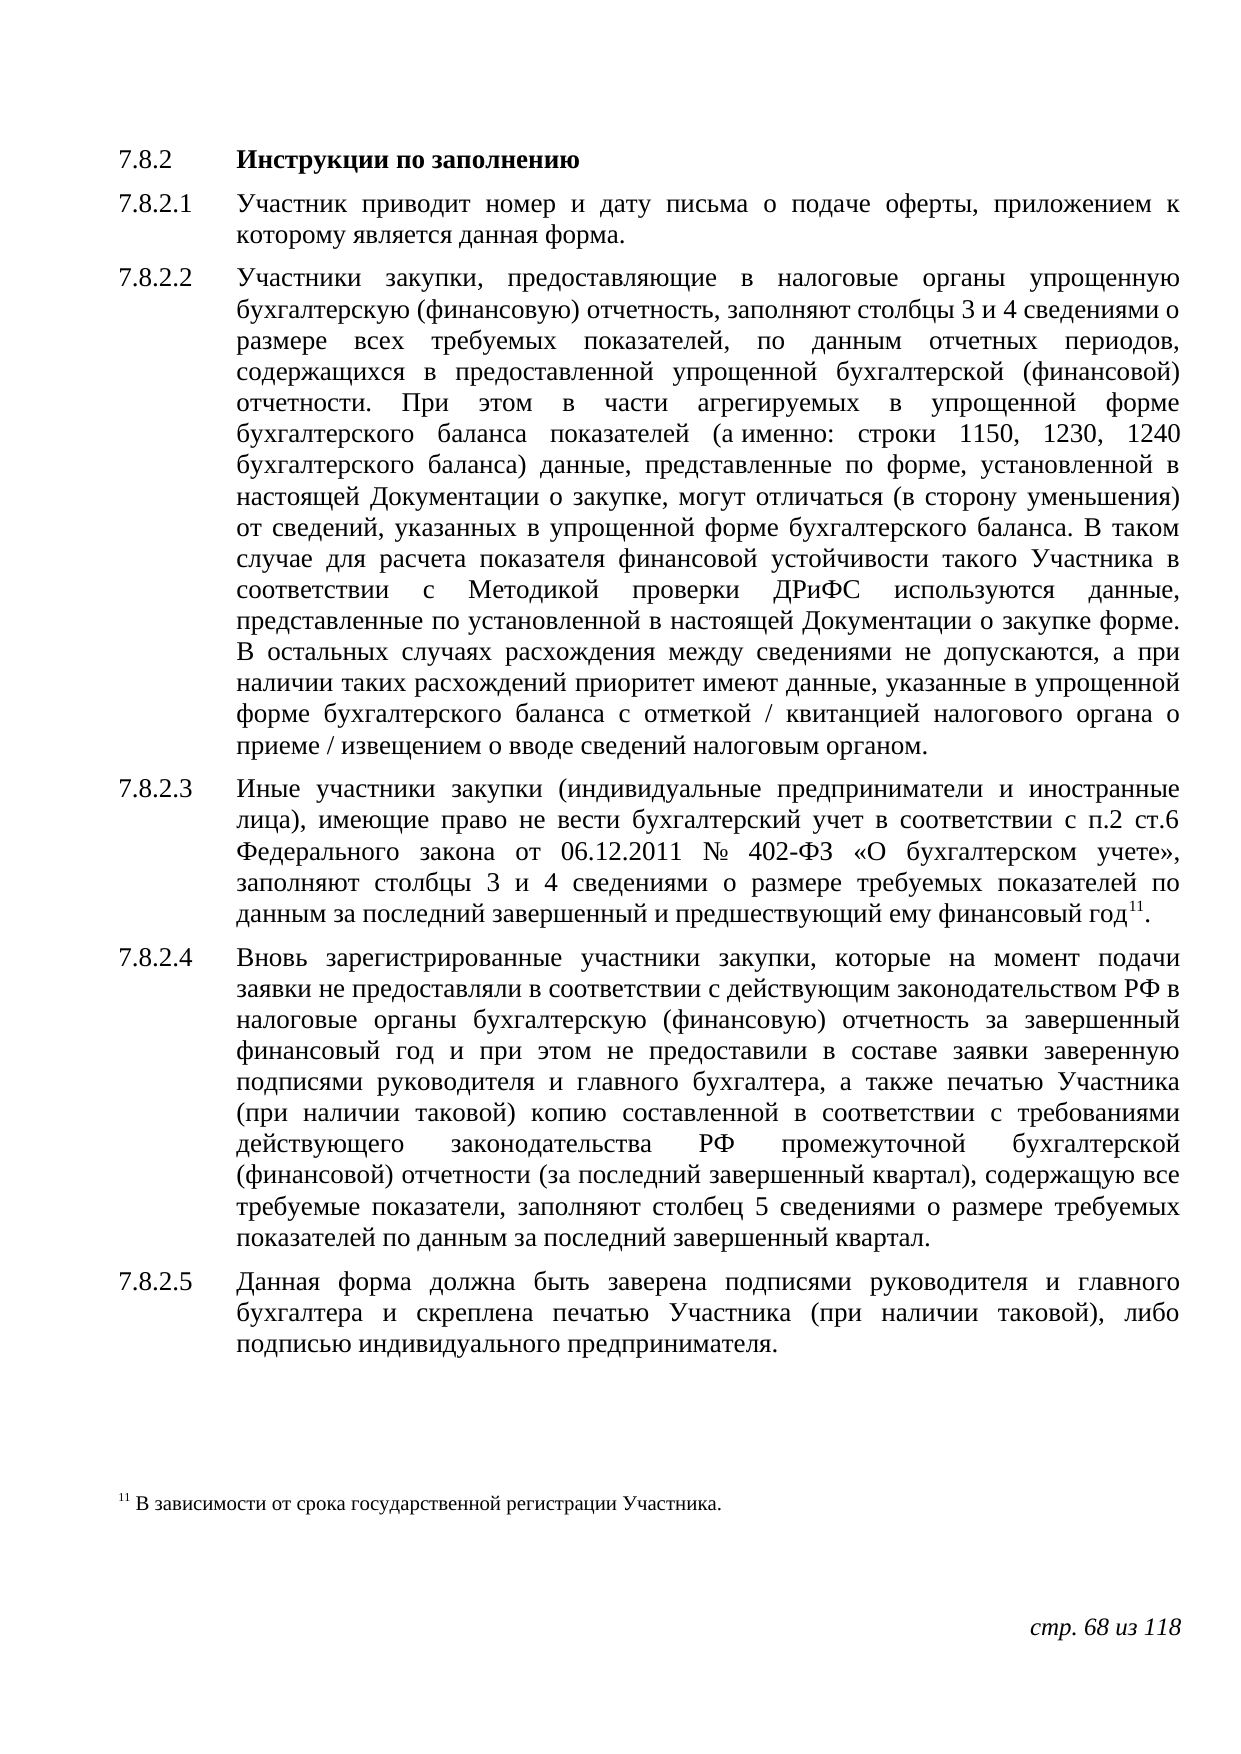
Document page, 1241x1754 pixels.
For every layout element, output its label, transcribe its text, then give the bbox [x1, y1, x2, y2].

text Инструкции по заполнению [118, 143, 1181, 174]
text Участники закупки, предоставляющие в налоговые органы упрощенную бухгалтерскую (финансовую) отчетность, заполняют столбцы 3 и 4 сведениями о размере всех требуемых показателей, по данным отчетных периодов, содержащихся в предоставленной упрощенной бухгалтерской (финансовой) отчетности. При этом в части агрегируемых в упрощенной форме бухгалтерского баланса показателей (а именно: строки 1150, 1230, 1240 бухгалтерского баланса) данные, представленные по форме, установленной в настоящей Документации о закупке, могут отличаться (в сторону уменьшения) от сведений, указанных в упрощенной форме бухгалтерского баланса. В таком случае для расчета показателя финансовой устойчивости такого Участника в соответствии с Методикой проверки ДРиФС используются данные, представленные по установленной в настоящей Документации о закупке форме. В остальных случаях расхождения между сведениями не допускаются, а при наличии таких расхождений приоритет имеют данные, указанные в упрощенной форме бухгалтерского баланса с отметкой / квитанцией налогового органа о приеме / извещением о вводе сведений налоговым органом. [118, 262, 1181, 760]
text Иные участники закупки (индивидуальные предприниматели и иностранные лица), имеющие право не вести бухгалтерский учет в соответствии с п.2 ст.6 Федерального закона от 06.12.2011 № 402-ФЗ «О бухгалтерском учете», заполняют столбцы 3 и 4 сведениями о размере требуемых показателей по данным за последний завершенный и предшествующий ему финансовый год. [118, 772, 1181, 928]
text Участник приводит номер и дату письма о подаче оферты, приложением к которому является данная форма. [118, 187, 1181, 249]
text Вновь зарегистрированные участники закупки, которые на момент подачи заявки не предоставляли в соответствии с действующим законодательством РФ в налоговые органы бухгалтерскую (финансовую) отчетность за завершенный финансовый год и при этом не предоставили в составе заявки заверенную подписями руководителя и главного бухгалтера, а также печатью Участника (при наличии таковой) копию составленной в соответствии с требованиями действующего законодательства РФ промежуточной бухгалтерской (финансовой) отчетности (за последний завершенный квартал), содержащую все требуемые показатели, заполняют столбец 5 сведениями о размере требуемых показателей по данным за последний завершенный квартал. [118, 941, 1181, 1252]
text Данная форма должна быть заверена подписями руководителя и главного бухгалтера и скреплена печатью Участника (при наличии таковой), либо подписью индивидуального предпринимателя. [118, 1264, 1181, 1358]
